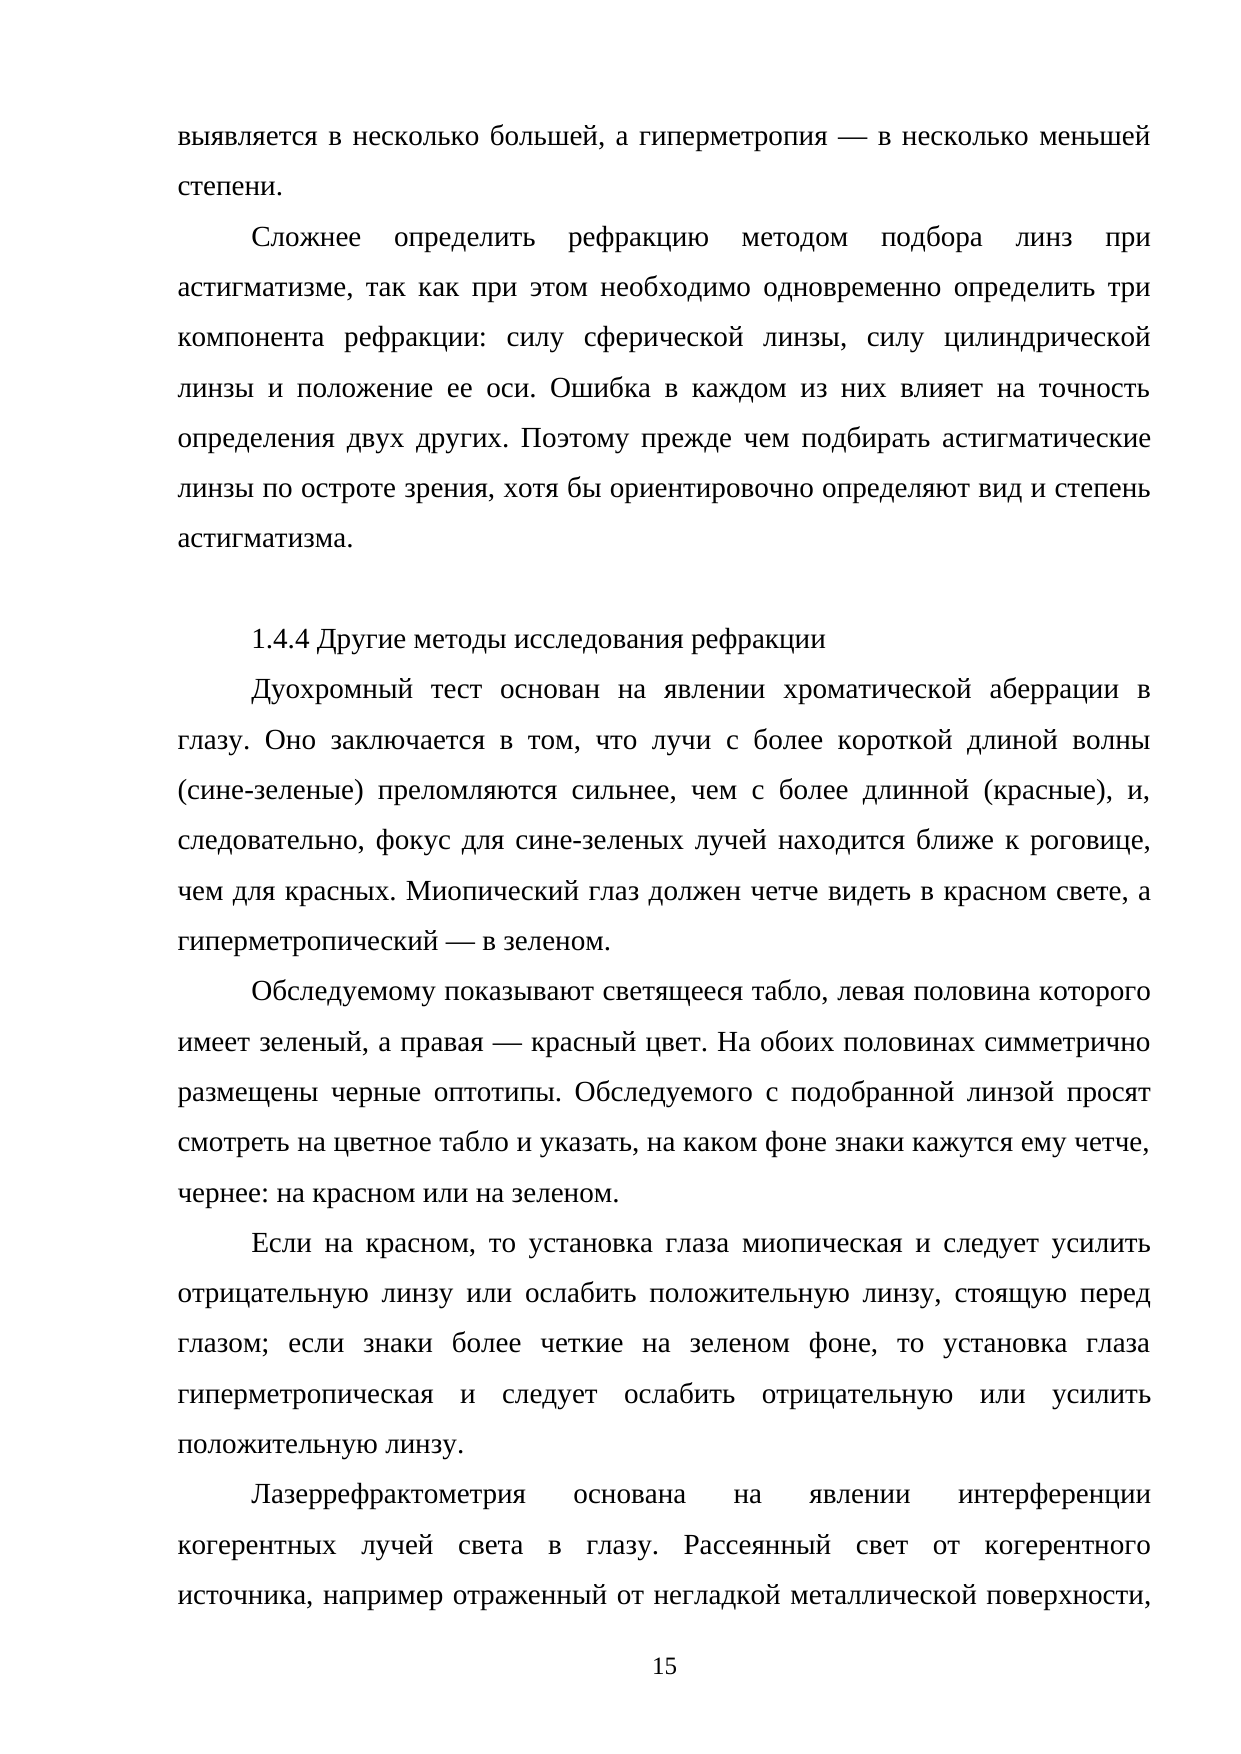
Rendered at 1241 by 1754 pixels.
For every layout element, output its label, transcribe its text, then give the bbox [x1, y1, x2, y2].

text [177, 1477, 1152, 1611]
text Обследуемому показывают светящееся табло, левая половина которого имеет зеленый, а правая — красный цвет. На обоих половинах симметрично размещены черные оптотипы. Обследуемого с подобранной линзой просят смотреть на цветное табло и указать, на каком фоне знаки кажутся ему четче, чернее: на красном или на зеленом. [177, 973, 1152, 1208]
text 1.4.4 Другие методы исследования рефракции [177, 621, 1152, 655]
text Дуохромный тест основан на явлении хроматической аберрации в глазу. Оно заключается в том, что лучи с более короткой длиной волны (сине-зеленые) преломляются сильнее, чем с более длинной (красные), и, следовательно, фокус для сине-зеленых лучей находится ближе к роговице, чем для красных. Миопический глаз должен четче видеть в красном свете, а гиперметропический — в зеленом. [177, 672, 1152, 957]
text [177, 118, 1152, 202]
text Если на красном, то установка глаза миопическая и следует усилить отрицательную линзу или ослабить положительную линзу, стоящую перед глазом; если знаки более четкие на зеленом фоне, то установка глаза гиперметропическая и следует ослабить отрицательную или усилить положительную линзу. [177, 1225, 1152, 1460]
text Сложнее определить рефракцию методом подбора линз при астигматизме, так как при этом необходимо одновременно определить три компонента рефракции: силу сферической линзы, силу цилиндрической линзы и положение ее оси. Ошибка в каждом из них влияет на точность определения двух других. Поэтому прежде чем подбирать астигматические линзы по остроте зрения, хотя бы ориентировочно определяют вид и степень астигматизма. [177, 219, 1152, 554]
